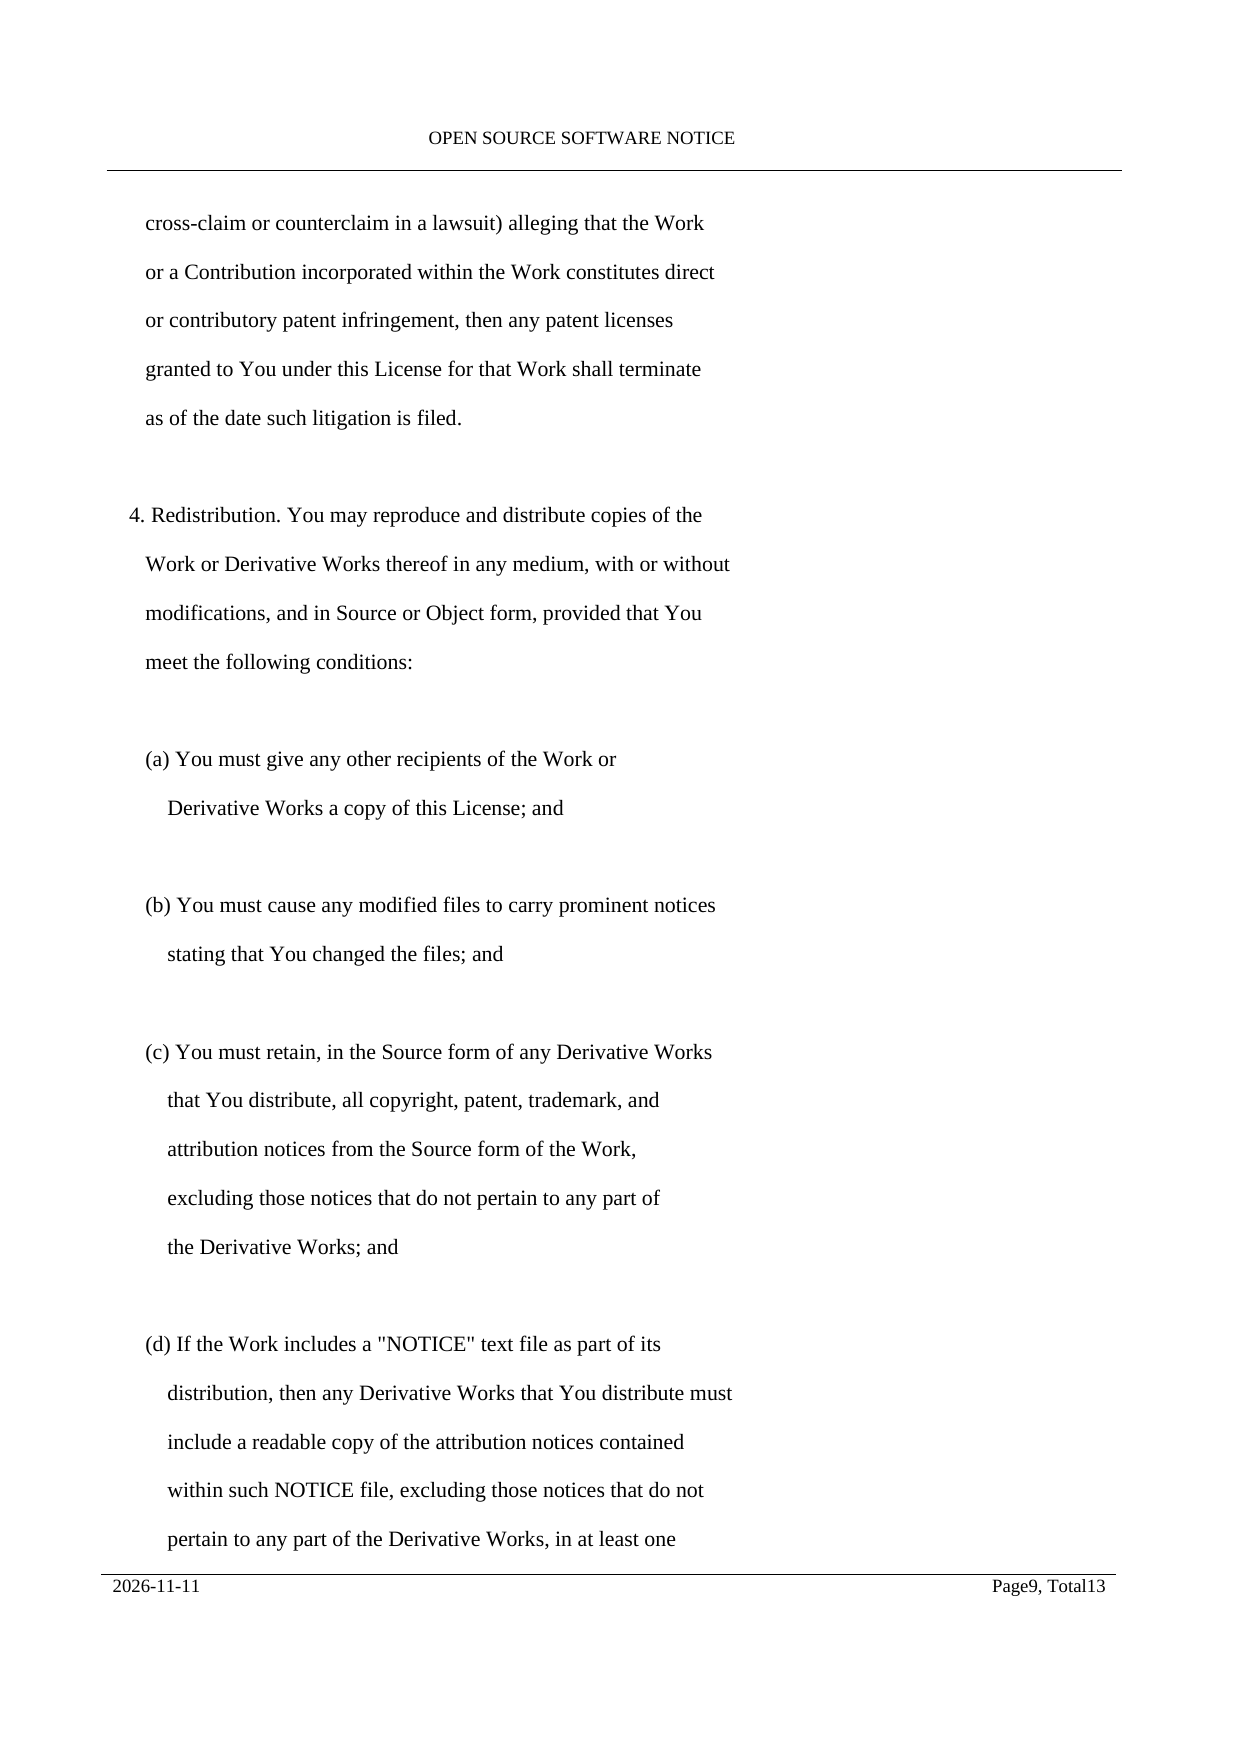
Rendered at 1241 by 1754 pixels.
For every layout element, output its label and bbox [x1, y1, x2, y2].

text [112, 206, 1128, 1555]
